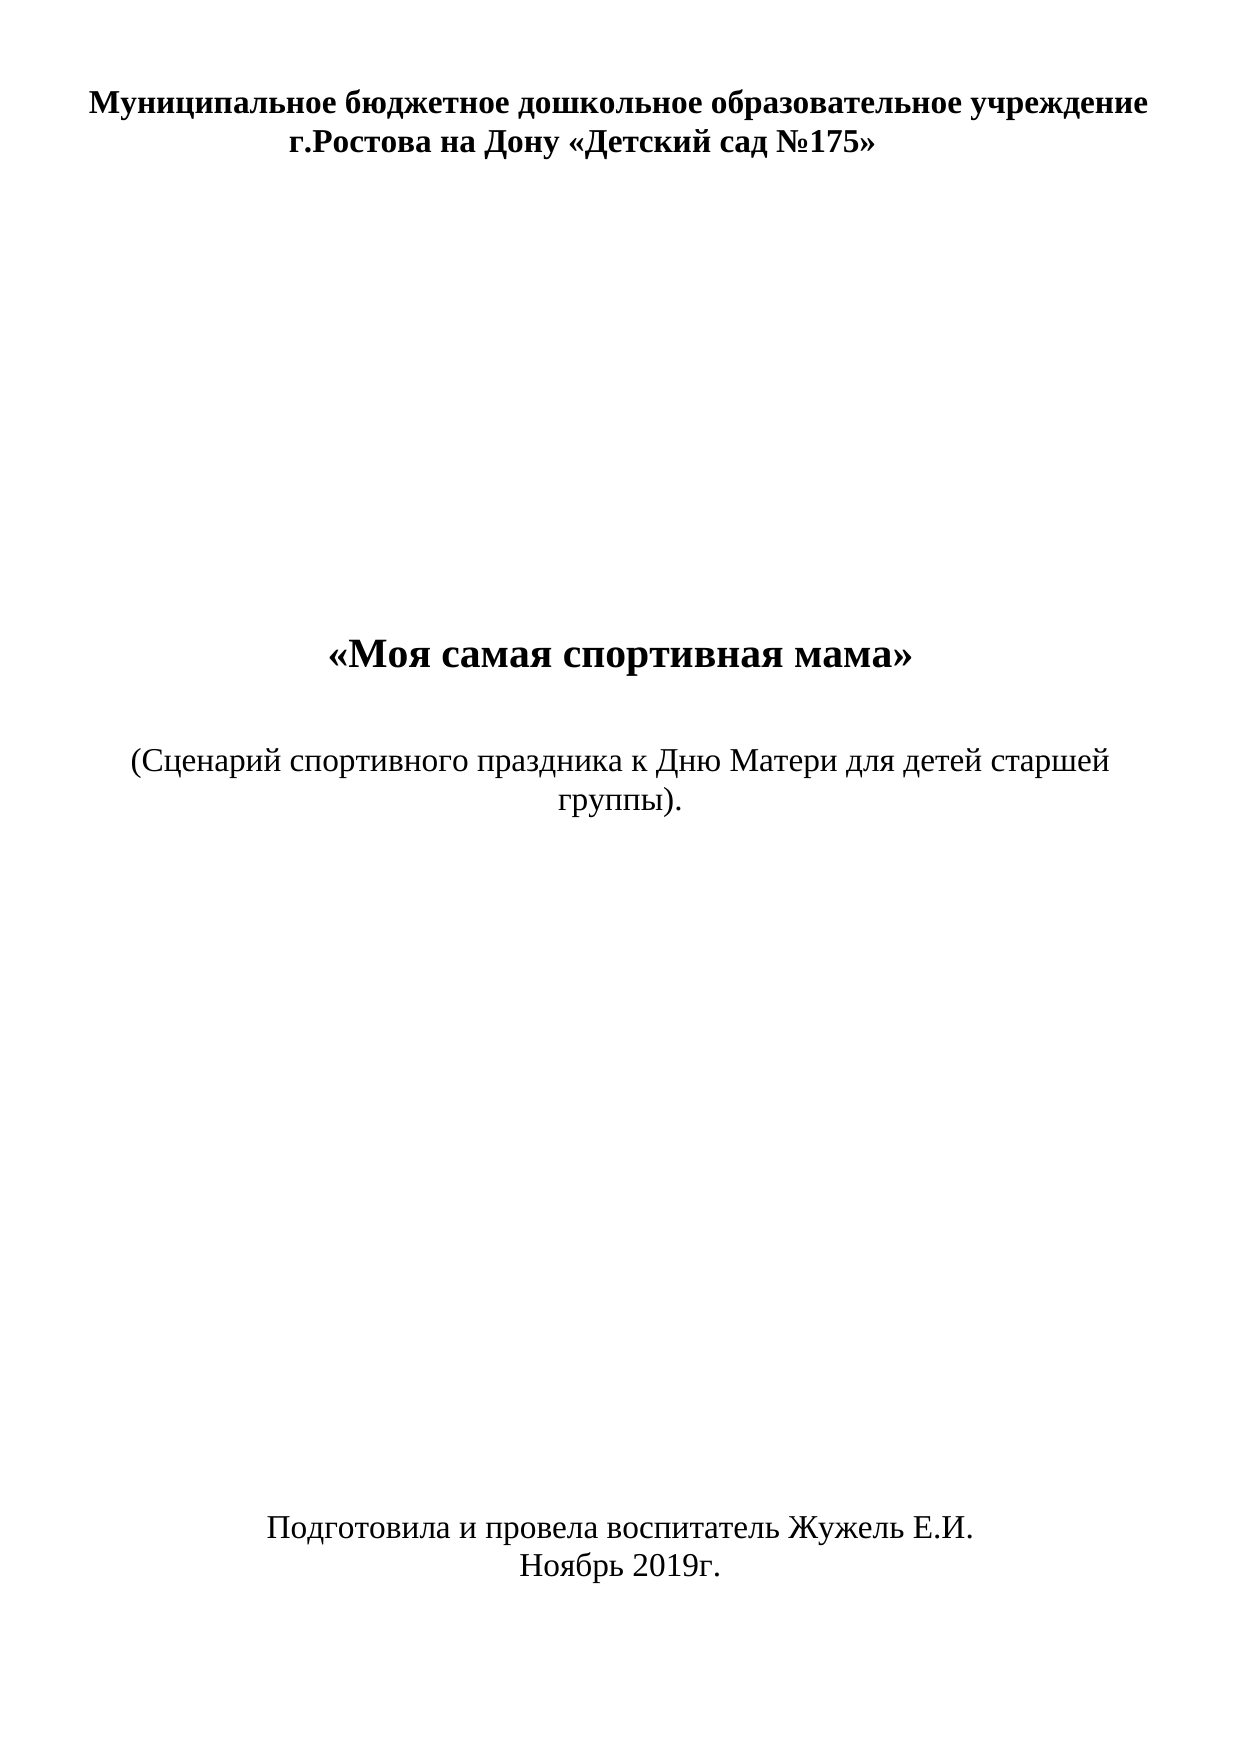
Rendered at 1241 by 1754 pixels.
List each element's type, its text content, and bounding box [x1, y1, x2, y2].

text (Сценарий спортивного праздника к Дню Матери для детей старшей группы). [89, 741, 1152, 817]
text г.Ростова на Дону «Детский сад №175» [89, 121, 1152, 159]
text Ноябрь 2019г. [89, 1546, 1152, 1584]
text Подготовила и провела воспитатель Жужель Е.И. [89, 1507, 1152, 1546]
text «Моя самая спортивная мама» [89, 629, 1152, 677]
text Муниципальное бюджетное дошкольное образовательное учреждение [89, 83, 1152, 121]
